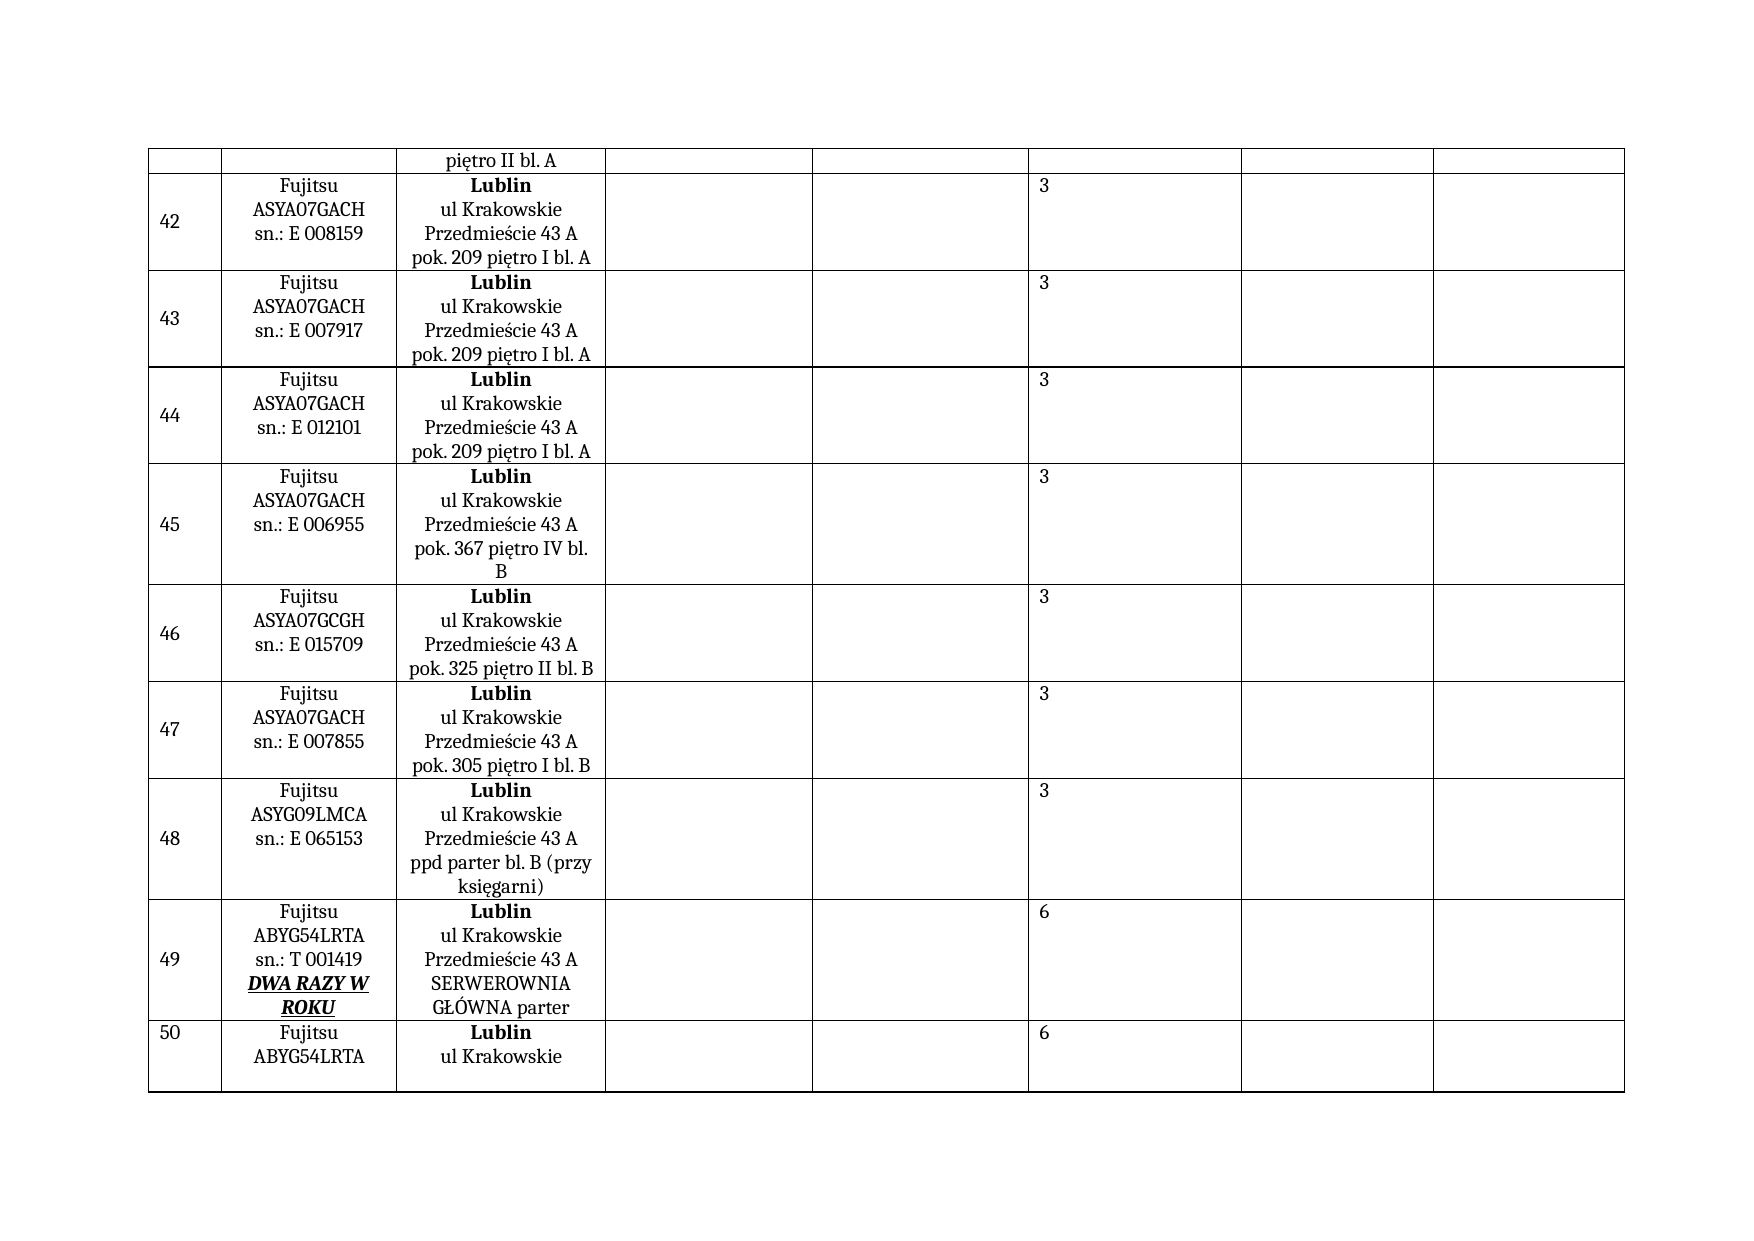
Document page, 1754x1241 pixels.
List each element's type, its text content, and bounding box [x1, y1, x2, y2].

table_cell [606, 1021, 812, 1091]
table_cell [606, 149, 812, 173]
table_cell [1242, 779, 1433, 899]
table_cell [149, 271, 221, 366]
table_cell [149, 682, 221, 778]
table_cell 6 [1029, 900, 1241, 1019]
table_cell [606, 174, 812, 269]
table_cell [1434, 682, 1624, 778]
table_cell [149, 585, 221, 681]
table_cell Lublin ul Krakowskie Przedmieście 43 A pok. 209 piętro I bl. A [397, 174, 605, 269]
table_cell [222, 1021, 396, 1091]
table_cell [1434, 174, 1624, 269]
table_cell [606, 464, 812, 584]
table_cell [1434, 271, 1624, 366]
table_cell [149, 900, 221, 1019]
table_cell [606, 368, 812, 463]
table_cell [149, 368, 221, 463]
table_cell [1434, 900, 1624, 1019]
table_cell [149, 779, 221, 899]
table_cell Lublin ul Krakowskie Przedmieście 43 A pok. 367 piętro IV bl. B [397, 464, 605, 584]
table_cell [149, 1021, 221, 1091]
table_cell [1434, 368, 1624, 463]
table_cell [606, 585, 812, 681]
table_cell Fujitsu ASYA07GACH sn.: E 012101 [222, 368, 396, 463]
table_cell [606, 900, 812, 1019]
table_cell Lublin ul Krakowskie Przedmieście 43 A ppd parter bl. B (przy księgarni) [397, 779, 605, 899]
table_cell 6 [1029, 1021, 1241, 1091]
table_cell [1434, 779, 1624, 899]
table_cell 3 [1029, 585, 1241, 681]
table_cell [1242, 464, 1433, 584]
table_cell 3 [1029, 174, 1241, 269]
table_cell [813, 682, 1028, 778]
table_cell [813, 174, 1028, 269]
table_cell 3 [1029, 682, 1241, 778]
table_cell [813, 368, 1028, 463]
table_cell [813, 585, 1028, 681]
table_cell Fujitsu ASYA07GACH sn.: E 008159 [222, 174, 396, 269]
table_cell Lublin ul Krakowskie Przedmieście 43 A pok. 305 piętro I bl. B [397, 682, 605, 778]
table_cell [149, 174, 221, 269]
table_cell [1242, 271, 1433, 366]
table_cell [813, 149, 1028, 173]
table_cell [222, 149, 396, 173]
table_cell [1242, 368, 1433, 463]
table_cell [1242, 1021, 1433, 1091]
table_cell Lublin ul Krakowskie Przedmieście 43 A pok. 209 piętro I bl. A [397, 271, 605, 366]
table_cell [813, 779, 1028, 899]
table_cell [813, 1021, 1028, 1091]
table_cell Fujitsu ASYA07GACH sn.: E 007855 [222, 682, 396, 778]
table_cell [1434, 585, 1624, 681]
table_cell Fujitsu ASYA07GACH sn.: E 006955 [222, 464, 396, 584]
table_cell [606, 779, 812, 899]
table_cell [813, 464, 1028, 584]
table_cell Fujitsu ABYG54LRTA sn.: T 001419 DWA RAZY W ROKU [222, 900, 396, 1019]
table_cell [813, 271, 1028, 366]
table_cell [1242, 174, 1433, 269]
table_cell [1242, 682, 1433, 778]
table_cell Lublin ul Krakowskie Przedmieście 43 A pok. 209 piętro I bl. A [397, 368, 605, 463]
table_cell [149, 464, 221, 584]
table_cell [397, 1021, 605, 1091]
table_cell [1434, 149, 1624, 173]
table_cell [1242, 900, 1433, 1019]
table_cell [813, 900, 1028, 1019]
table_cell Fujitsu ASYA07GCGH sn.: E 015709 [222, 585, 396, 681]
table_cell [397, 900, 605, 1019]
table_cell Fujitsu ASYA07GACH sn.: E 007917 [222, 271, 396, 366]
table_cell [1434, 464, 1624, 584]
table_cell Fujitsu ASYG09LMCA sn.: E 065153 [222, 779, 396, 899]
table_cell [1242, 585, 1433, 681]
table_cell [1434, 1021, 1624, 1091]
table_cell [606, 682, 812, 778]
table_cell 3 [1029, 271, 1241, 366]
table_cell [149, 149, 221, 173]
table_cell 3 [1029, 464, 1241, 584]
table_cell [606, 271, 812, 366]
table_cell 3 [1029, 149, 1241, 173]
table_cell [1242, 149, 1433, 173]
table_cell Lublin ul Krakowskie Przedmieście 43 A pok. 325 piętro II bl. B [397, 585, 605, 681]
table_cell 3 [1029, 368, 1241, 463]
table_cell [397, 149, 605, 173]
table_cell 3 [1029, 779, 1241, 899]
